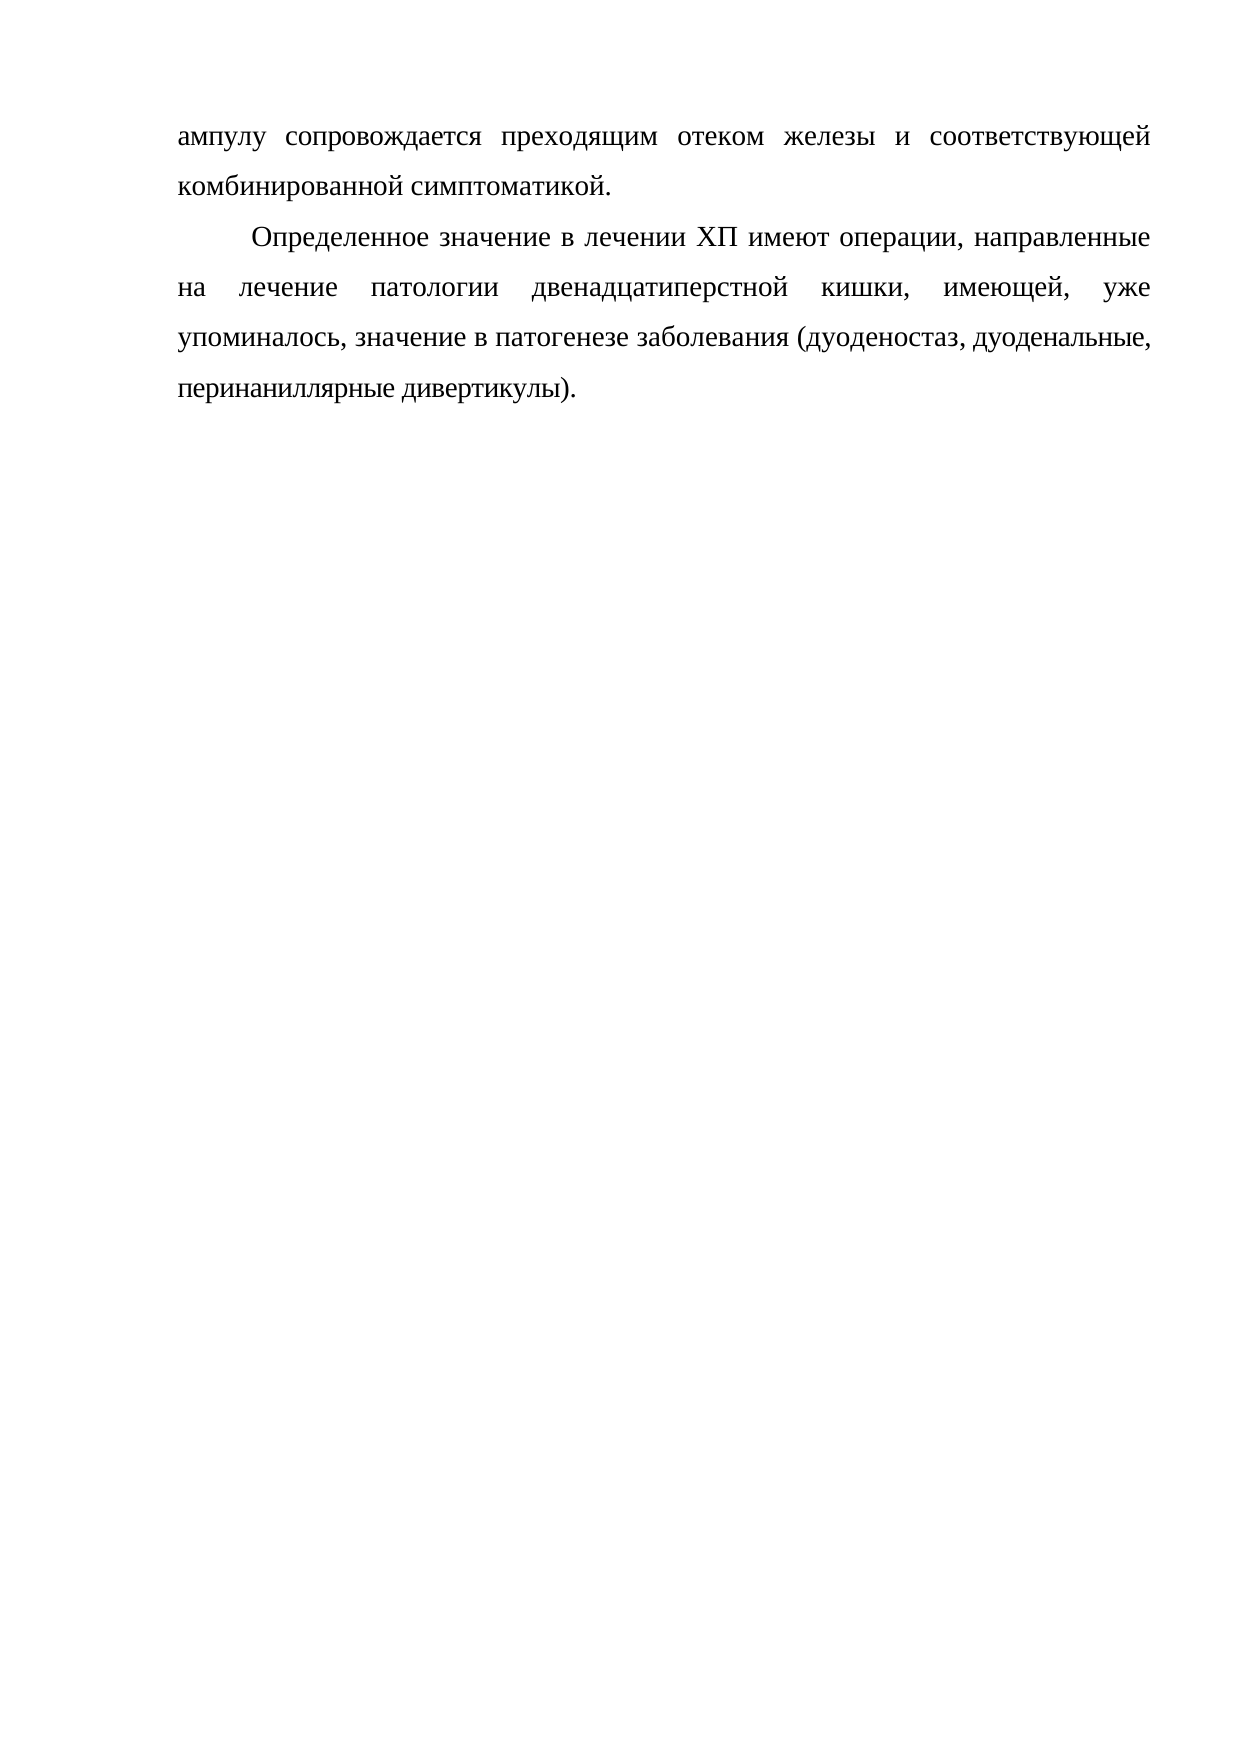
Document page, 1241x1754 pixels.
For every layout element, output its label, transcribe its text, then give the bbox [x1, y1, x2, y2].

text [177, 118, 1152, 202]
text Определенное значение в лечении ХП имеют операции, направленные на лечение патологии двенадцатиперстной кишки, имеющей, уже упоминалось, значение в патогенезе заболевания (дуоденостаз, дуоденальные, перинаниллярные дивертикулы). [177, 219, 1152, 403]
